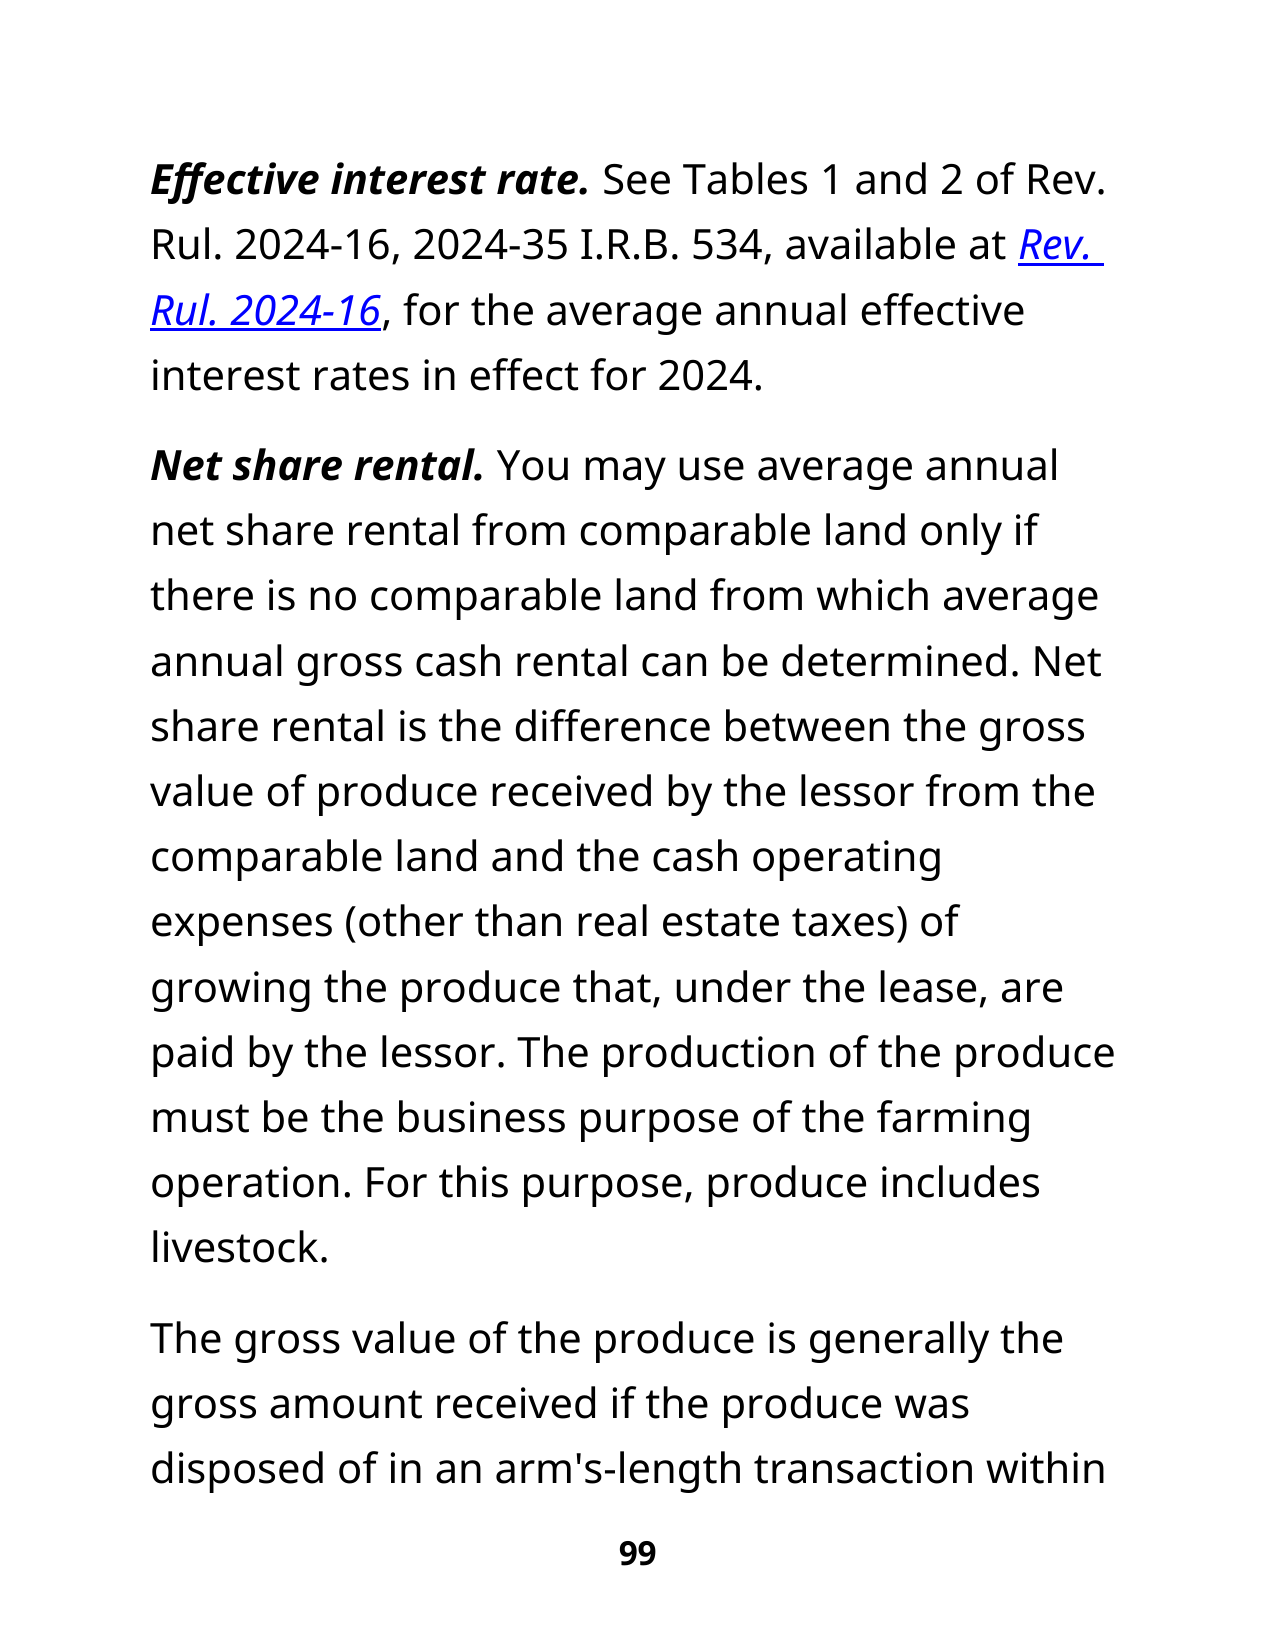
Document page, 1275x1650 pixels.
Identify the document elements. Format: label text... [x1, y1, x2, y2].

text Net share rental. You may use average annual net share rental from comparable land only if there is no comparable land from which average annual gross cash rental can be determined. Net share rental is the difference between the gross value of produce received by the lessor from the comparable land and the cash operating expenses (other than real estate taxes) of growing the produce that, under the lease, are paid by the lessor. The production of the produce must be the business purpose of the farming operation. For this purpose, produce includes livestock. [150, 436, 1125, 1275]
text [150, 1308, 1125, 1496]
text Effective interest rate. See Tables 1 and 2 of Rev. Rul. 2024-16, 2024-35 I.R.B. 534, available at Rev. Rul. 2024-16, for the average annual effective interest rates in effect for 2024. [150, 150, 1125, 402]
